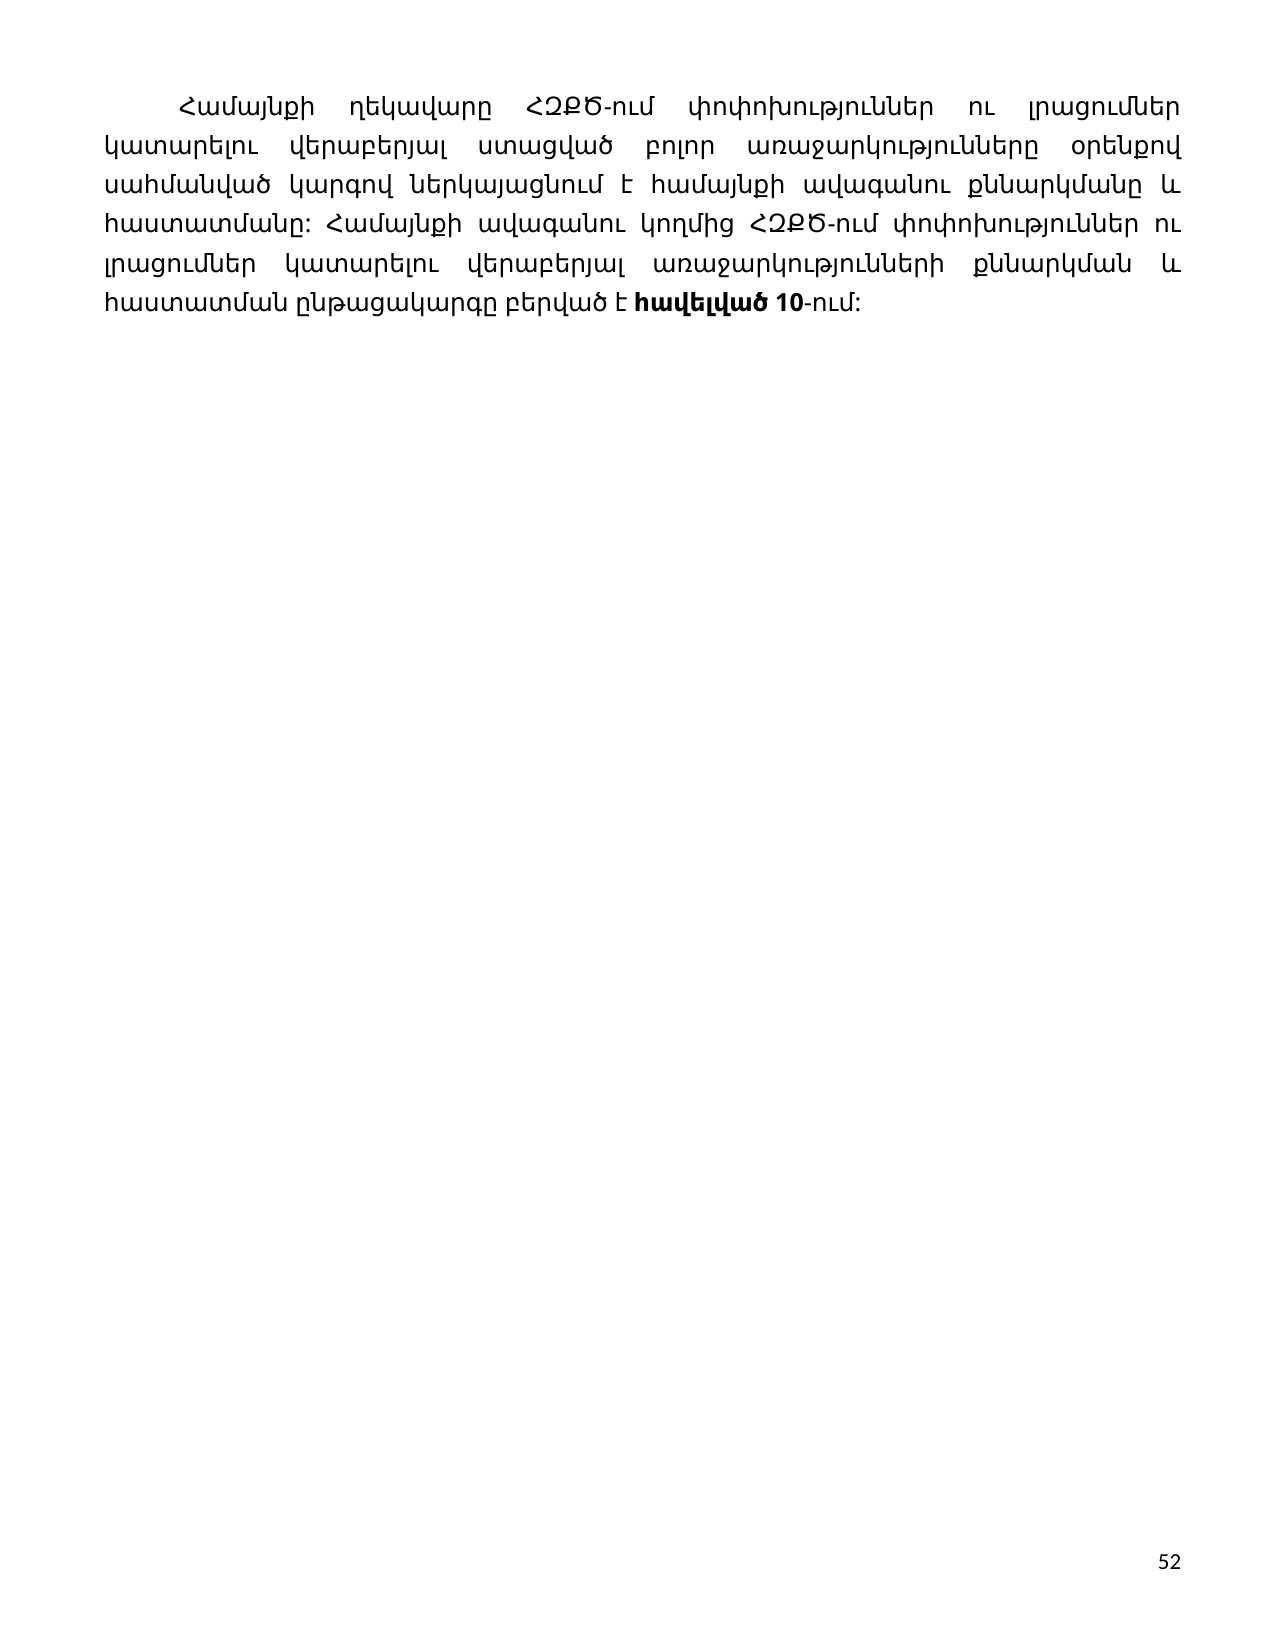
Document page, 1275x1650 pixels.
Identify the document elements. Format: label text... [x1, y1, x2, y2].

list Համայնքի ղեկավարը ՀԶՔԾ-ում փոփոխություններ ու լրացումներ կատարելու վերաբերյալ ստացված բոլոր առաջարկությունները օրենքով սահմանված կարգով ներկայացնում է համայնքի ավագանու քննարկմանը և հաստատմանը: Համայնքի ավագանու կողմից ՀԶՔԾ-ում փոփոխություններ ու լրացումներ կատարելու վերաբերյալ առաջարկությունների քննարկման և հաստատման ընթացակարգը բերված է հավելված 10-ում: [103, 89, 1181, 318]
